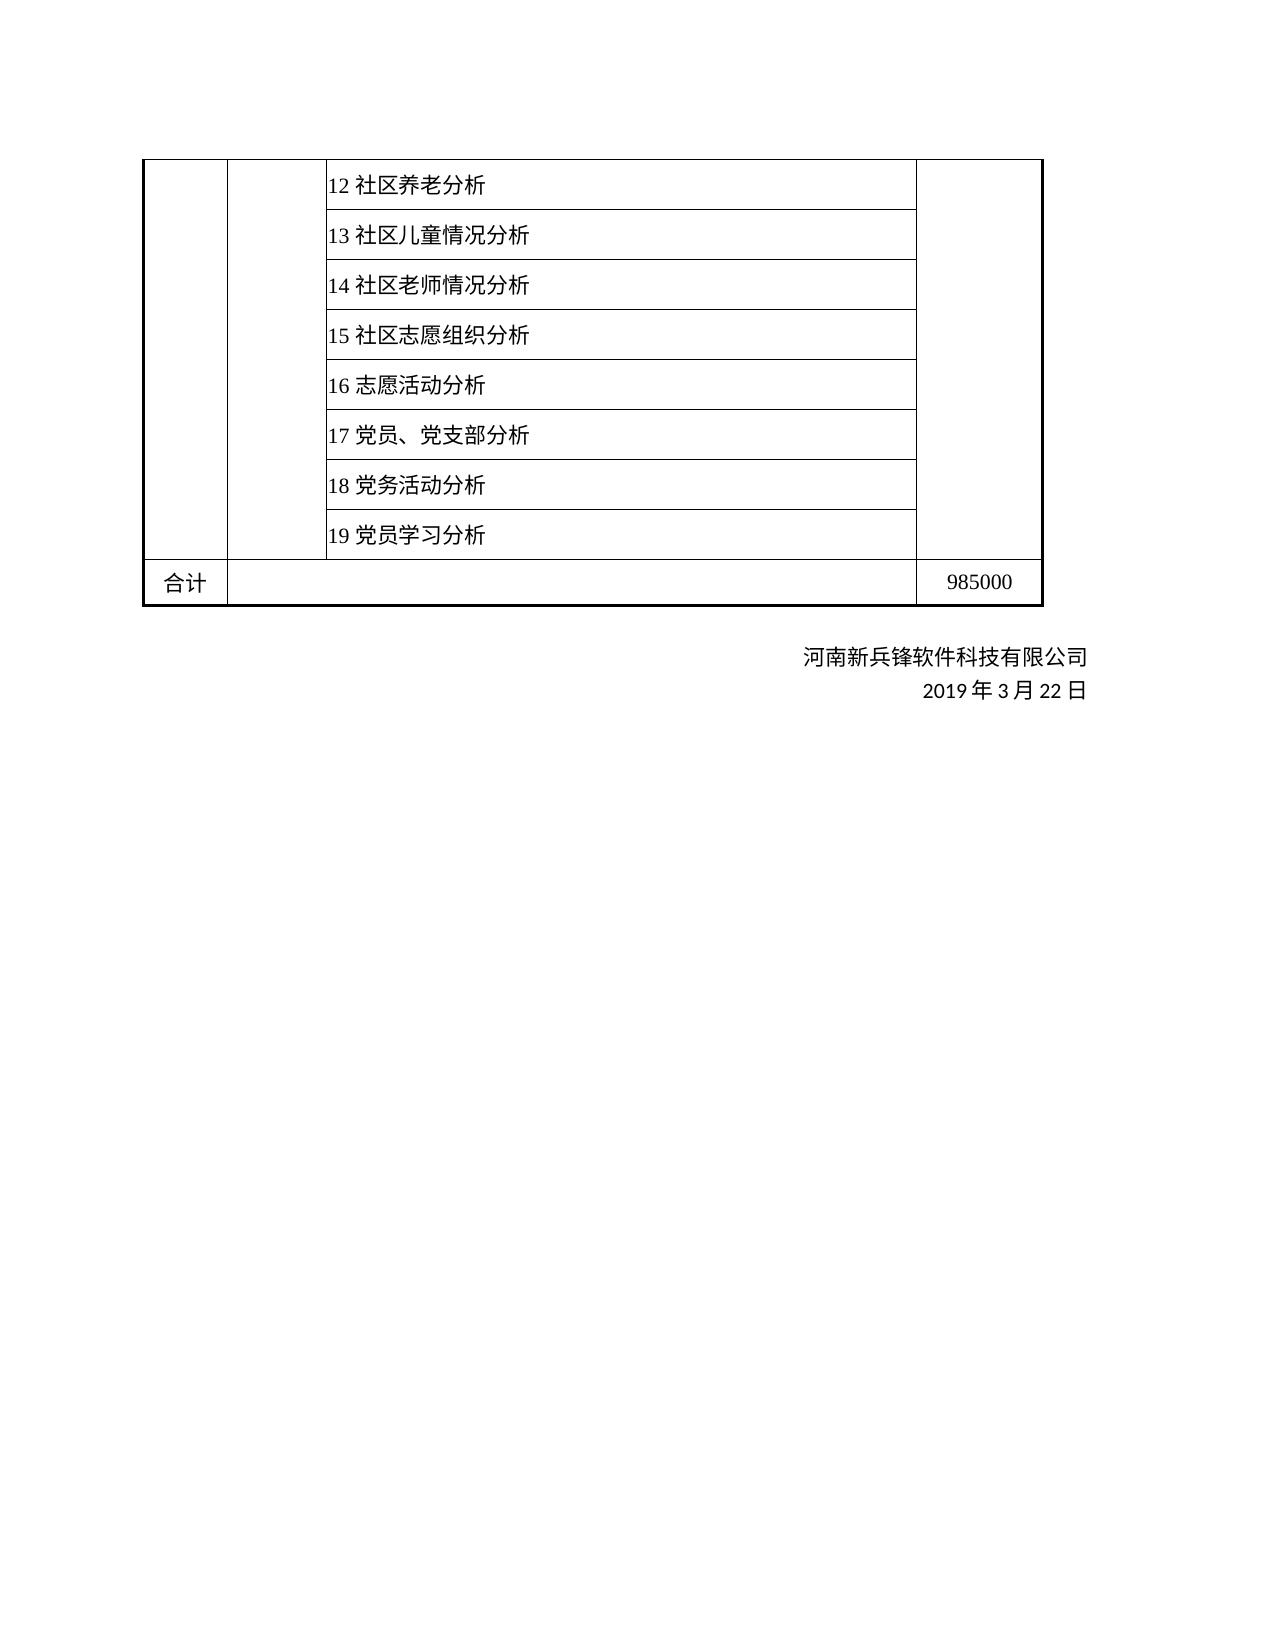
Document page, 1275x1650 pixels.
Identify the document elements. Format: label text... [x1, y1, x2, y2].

table_cell 合计 [145, 560, 227, 604]
table_cell 17 党员、党支部分析 [327, 410, 916, 459]
text 河南新兵锋软件科技有限公司 [187, 640, 1087, 672]
table_cell 13 社区儿童情况分析 [327, 210, 916, 259]
text 2019年3月22日 [187, 672, 1087, 705]
table_cell [228, 560, 916, 604]
table_cell 18 党务活动分析 [327, 460, 916, 509]
table_cell 12 社区养老分析 [327, 160, 916, 209]
table_cell 19 党员学习分析 [327, 510, 916, 559]
table_cell 14 社区老师情况分析 [327, 260, 916, 309]
table_cell 16 志愿活动分析 [327, 360, 916, 409]
table_cell 985000 [917, 560, 1041, 604]
table_cell 15 社区志愿组织分析 [327, 310, 916, 359]
